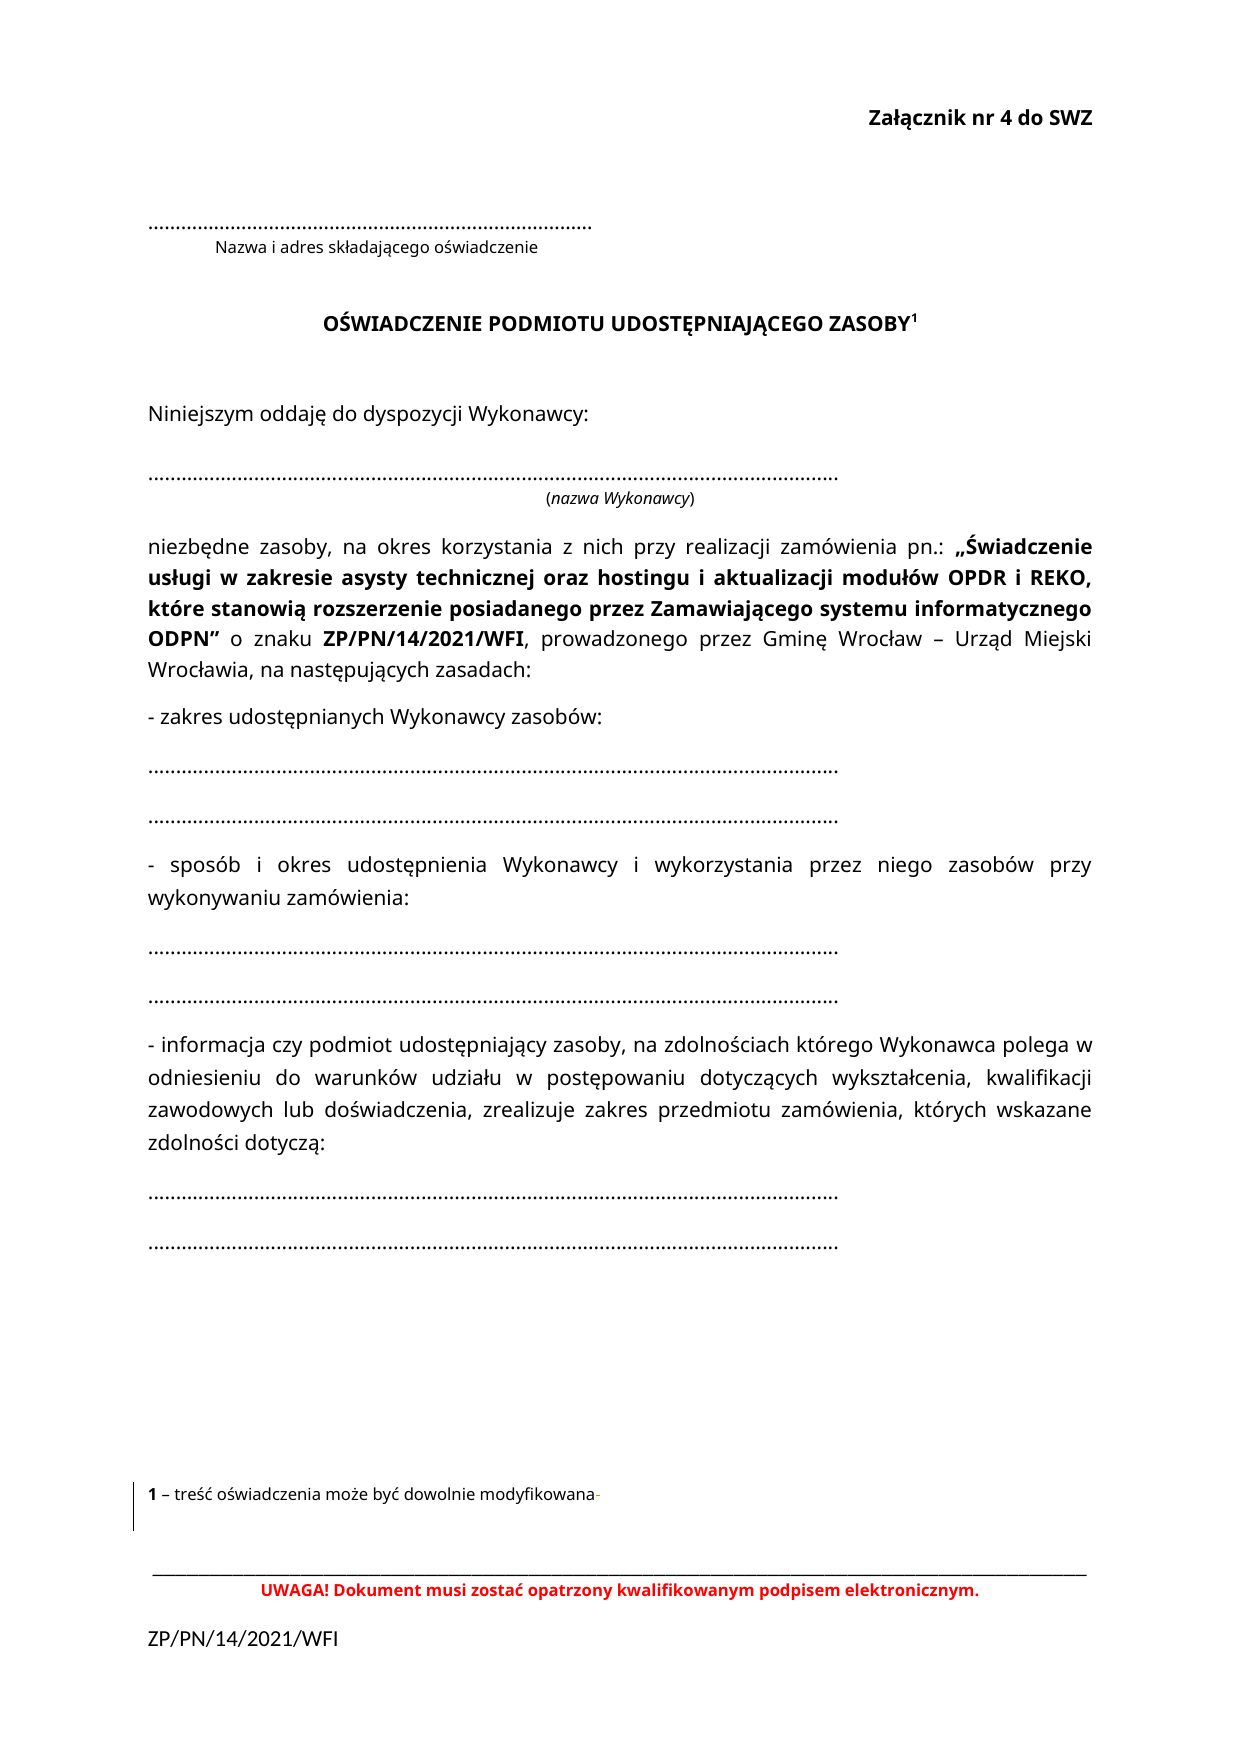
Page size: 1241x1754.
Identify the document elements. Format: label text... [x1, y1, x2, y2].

text niezbędne zasoby, na okres korzystania z nich przy realizacji zamówienia pn.: „Świadczenie usługi w zakresie asysty technicznej oraz hostingu i aktualizacji modułów OPDR i REKO, które stanowią rozszerzenie posiadanego przez Zamawiającego systemu informatycznego ODPN” o znaku ZP/PN/14/2021/WFI, prowadzonego przez Gminę Wrocław – Urząd Miejski Wrocławia, na następujących zasadach: [148, 532, 1093, 683]
text (nazwa Wykonawcy) [148, 487, 1093, 510]
text Nazwa i adres składającego oświadczenie [148, 236, 605, 258]
text - sposób i okres udostępnienia Wykonawcy i wykorzystania przez niego zasobów przy wykonywaniu zamówienia: [148, 850, 1093, 911]
text ............................................................................................................................ [148, 458, 1093, 487]
text ............................................................................................................................ [148, 751, 1093, 780]
text Załącznik nr 4 do SWZ [148, 103, 1093, 131]
text ............................................................................................................................ [148, 1177, 1093, 1206]
text 1 – treść oświadczenia może być dowolnie modyfikowana [148, 1482, 1085, 1505]
text ............................................................................................................................ [148, 1227, 1093, 1255]
text ............................................................................................................................ [148, 801, 1093, 829]
text ……………………………………………………………………… [148, 207, 1093, 236]
text - zakres udostępnianych Wykonawcy zasobów: [148, 702, 1093, 731]
text ............................................................................................................................ [148, 981, 1093, 1009]
text Niniejszym oddaję do dyspozycji Wykonawcy: [148, 399, 1093, 428]
text ............................................................................................................................ [148, 932, 1093, 960]
subtitle OŚWIADCZENIE PODMIOTU UDOSTĘPNIAJĄCEGO ZASOBY1 [148, 309, 1093, 338]
text - informacja czy podmiot udostępniający zasoby, na zdolnościach którego Wykonawca polega w odniesieniu do warunków udziału w postępowaniu dotyczących wykształcenia, kwalifikacji zawodowych lub doświadczenia, zrealizuje zakres przedmiotu zamówienia, których wskazane zdolności dotyczą: [148, 1030, 1093, 1157]
